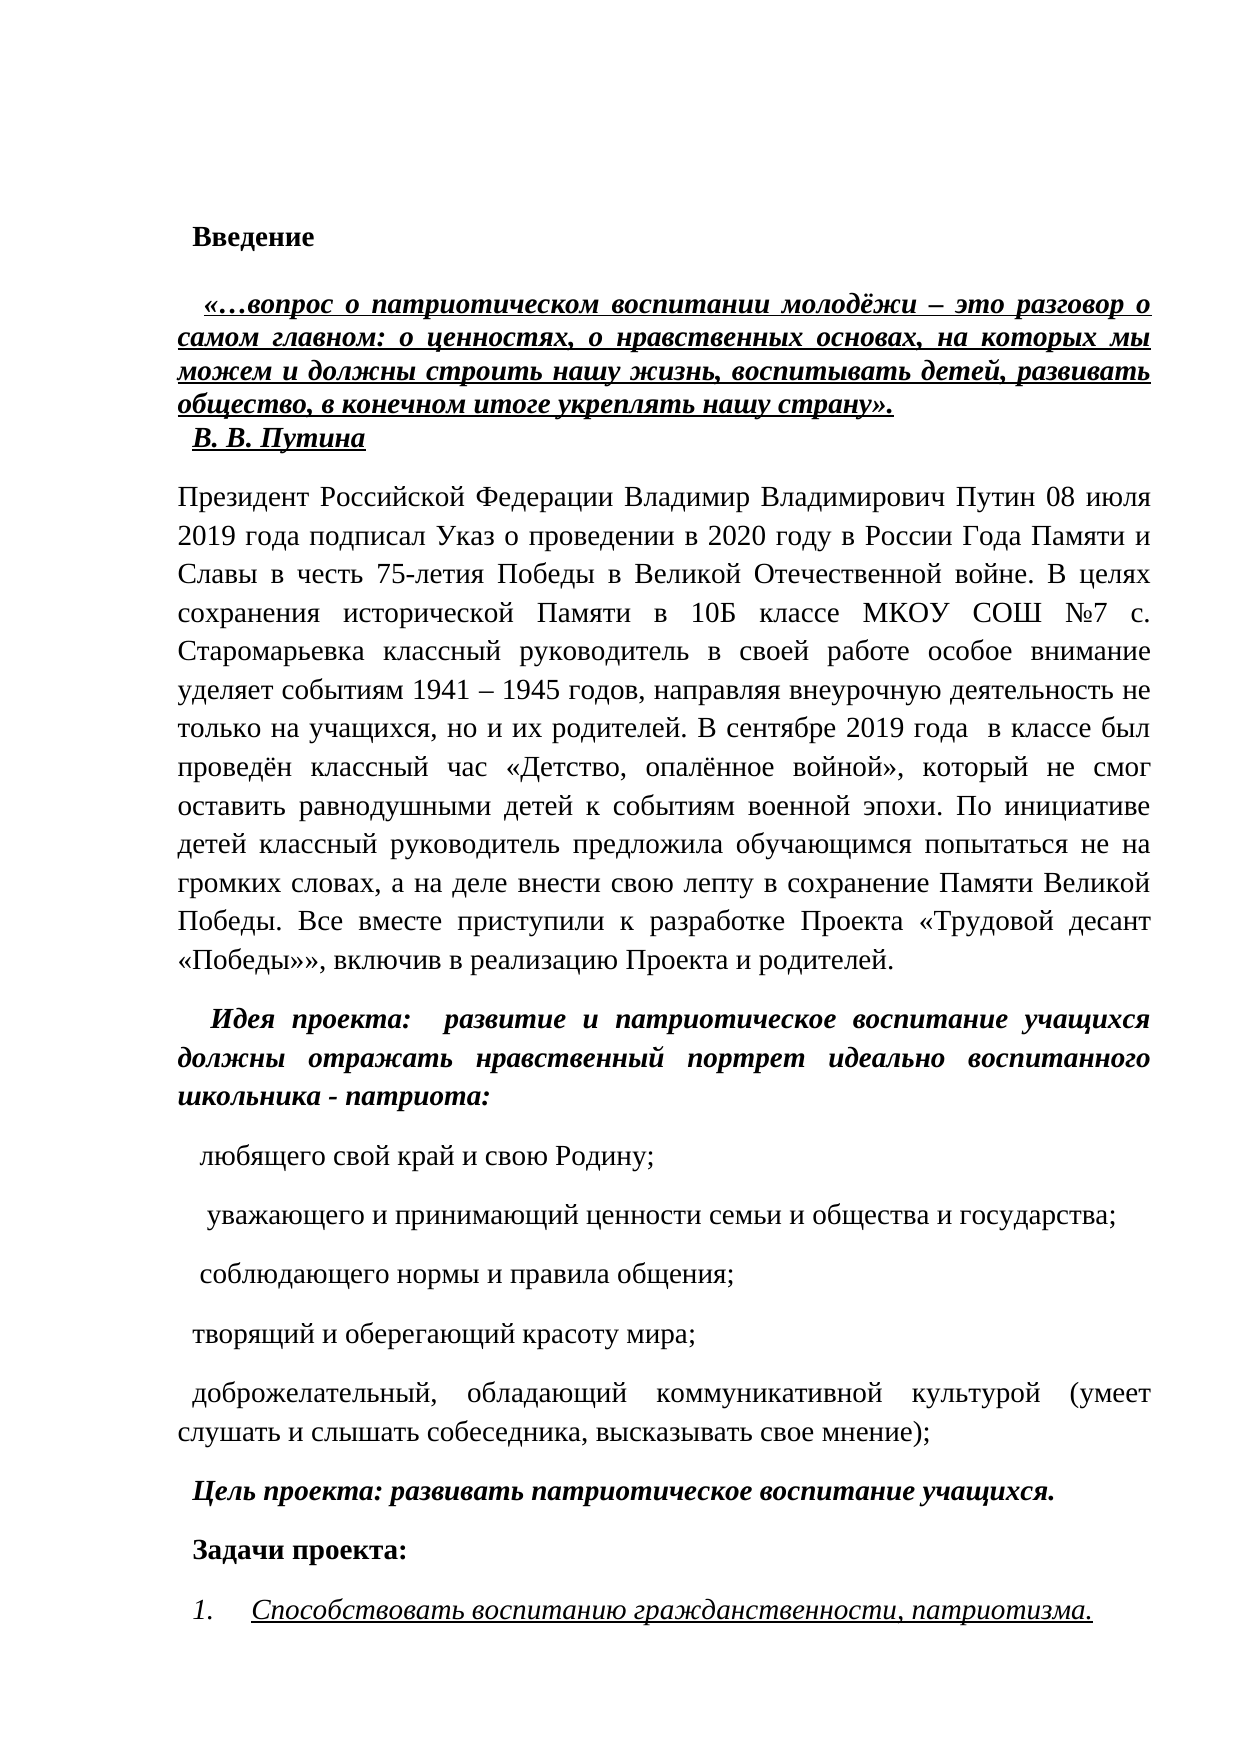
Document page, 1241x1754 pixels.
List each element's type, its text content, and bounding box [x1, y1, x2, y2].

text доброжелательный, обладающий коммуникативной культурой (умеет слушать и слышать собеседника, высказывать свое мнение); [177, 1375, 1152, 1447]
text Введение [177, 219, 1152, 252]
text уважающего и принимающий ценности семьи и общества и государства; [177, 1197, 1152, 1231]
text Президент Российской Федерации Владимир Владимирович Путин 08 июля 2019 года подписал Указ о проведении в 2020 году в России Года Памяти и Славы в честь 75-летия Победы в Великой Отечественной войне. В целях сохранения исторической Памяти в 10Б классе МКОУ СОШ №7 с. Старомарьевка классный руководитель в своей работе особое внимание уделяет событиям 1941 – 1945 годов, направляя внеурочную деятельность не только на учащихся, но и их родителей. В сентябре 2019 года в классе был проведён классный час «Детство, опалённое войной», который не смог оставить равнодушными детей к событиям военной эпохи. По инициативе детей классный руководитель предложила обучающимся попытаться не на громких словах, а на деле внести свою лепту в сохранение Памяти Великой Победы. Все вместе приступили к разработке Проекта «Трудовой десант «Победы»», включив в реализацию Проекта и родителей. [177, 479, 1152, 975]
text Задачи проекта: [177, 1532, 1152, 1566]
text Идея проекта: развитие и патриотическое воспитание учащихся должны отражать нравственный портрет идеально воспитанного школьника - патриота: [177, 1001, 1152, 1112]
text Цель проекта: развивать патриотическое воспитание учащихся. [177, 1473, 1152, 1507]
text В. В. Путина [177, 420, 1152, 453]
text соблюдающего нормы и правила общения; [177, 1256, 1152, 1290]
list Способствовать воспитанию гражданственности, патриотизма. [177, 1592, 1152, 1625]
text «…вопрос о патриотическом воспитании молодёжи – это разговор о самом главном: о ценностях, о нравственных основах, на которых мы можем и должны строить нашу жизнь, воспитывать детей, развивать общество, в конечном итоге укреплять нашу страну». [177, 286, 1152, 420]
text творящий и оберегающий красоту мира; [177, 1316, 1152, 1349]
text любящего свой край и свою Родину; [177, 1138, 1152, 1171]
